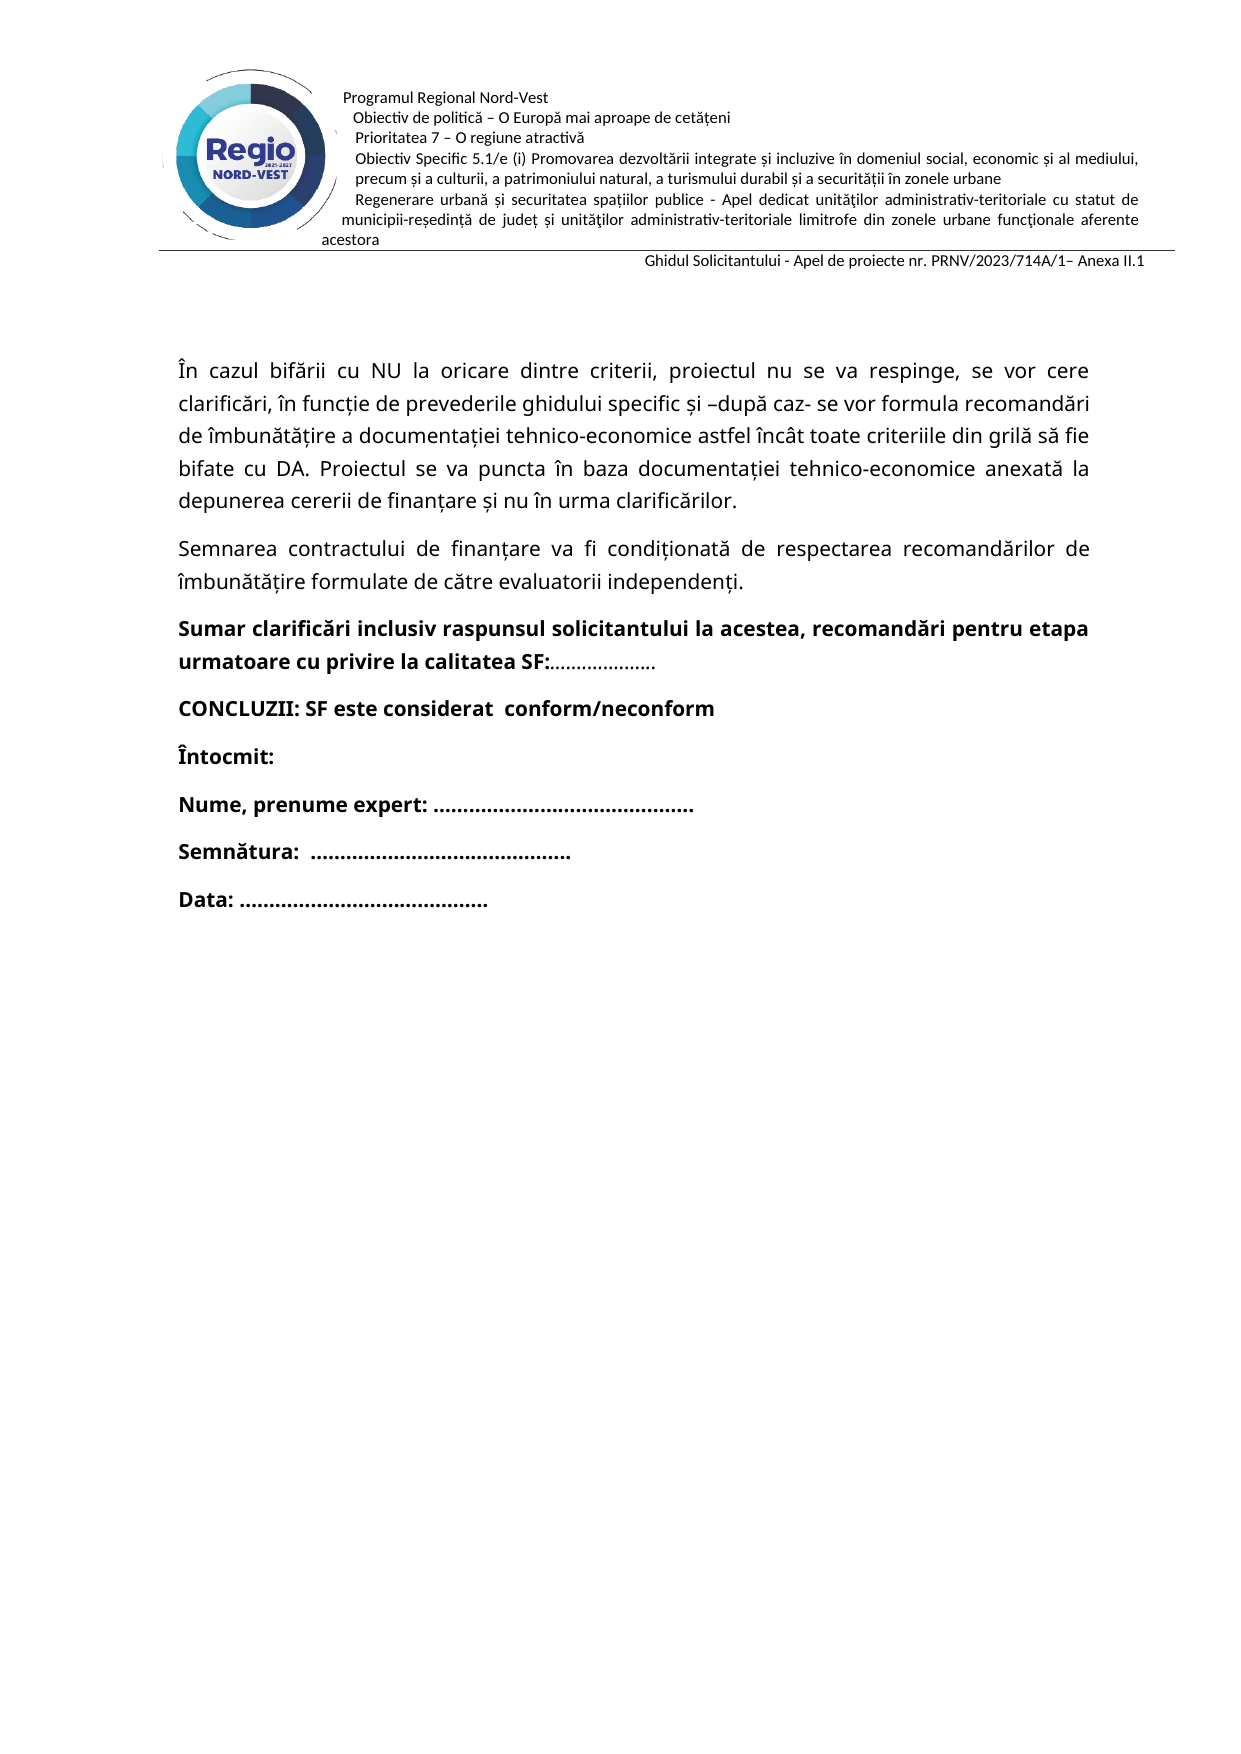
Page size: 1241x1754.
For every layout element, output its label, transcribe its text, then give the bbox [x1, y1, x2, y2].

text Sumar clarificări inclusiv raspunsul solicitantului la acestea, recomandări pentru etapa urmatoare cu privire la calitatea SF:.................... [178, 614, 1090, 675]
text Întocmit: [178, 742, 1090, 771]
text Data: …………………………………… [178, 885, 1090, 913]
text CONCLUZII: SF este considerat conform/neconform [178, 694, 1090, 723]
text Nume, prenume expert: …………………………………….. [178, 790, 1090, 818]
text Semnarea contractului de finanțare va fi condiționată de respectarea recomandărilor de îmbunătățire formulate de către evaluatorii independenți. [178, 534, 1090, 595]
text Semnătura: …………………………………….. [178, 837, 1090, 866]
picture [161, 69, 337, 238]
text În cazul bifării cu NU la oricare dintre criterii, proiectul nu se va respinge, se vor cere clarificări, în funcție de prevederile ghidului specific și –după caz- se vor formula recomandări de îmbunătățire a documentației tehnico-economice astfel încât toate criteriile din grilă să fie bifate cu DA. Proiectul se va puncta în baza documentației tehnico-economice anexată la depunerea cererii de finanțare și nu în urma clarificărilor. [178, 356, 1090, 515]
